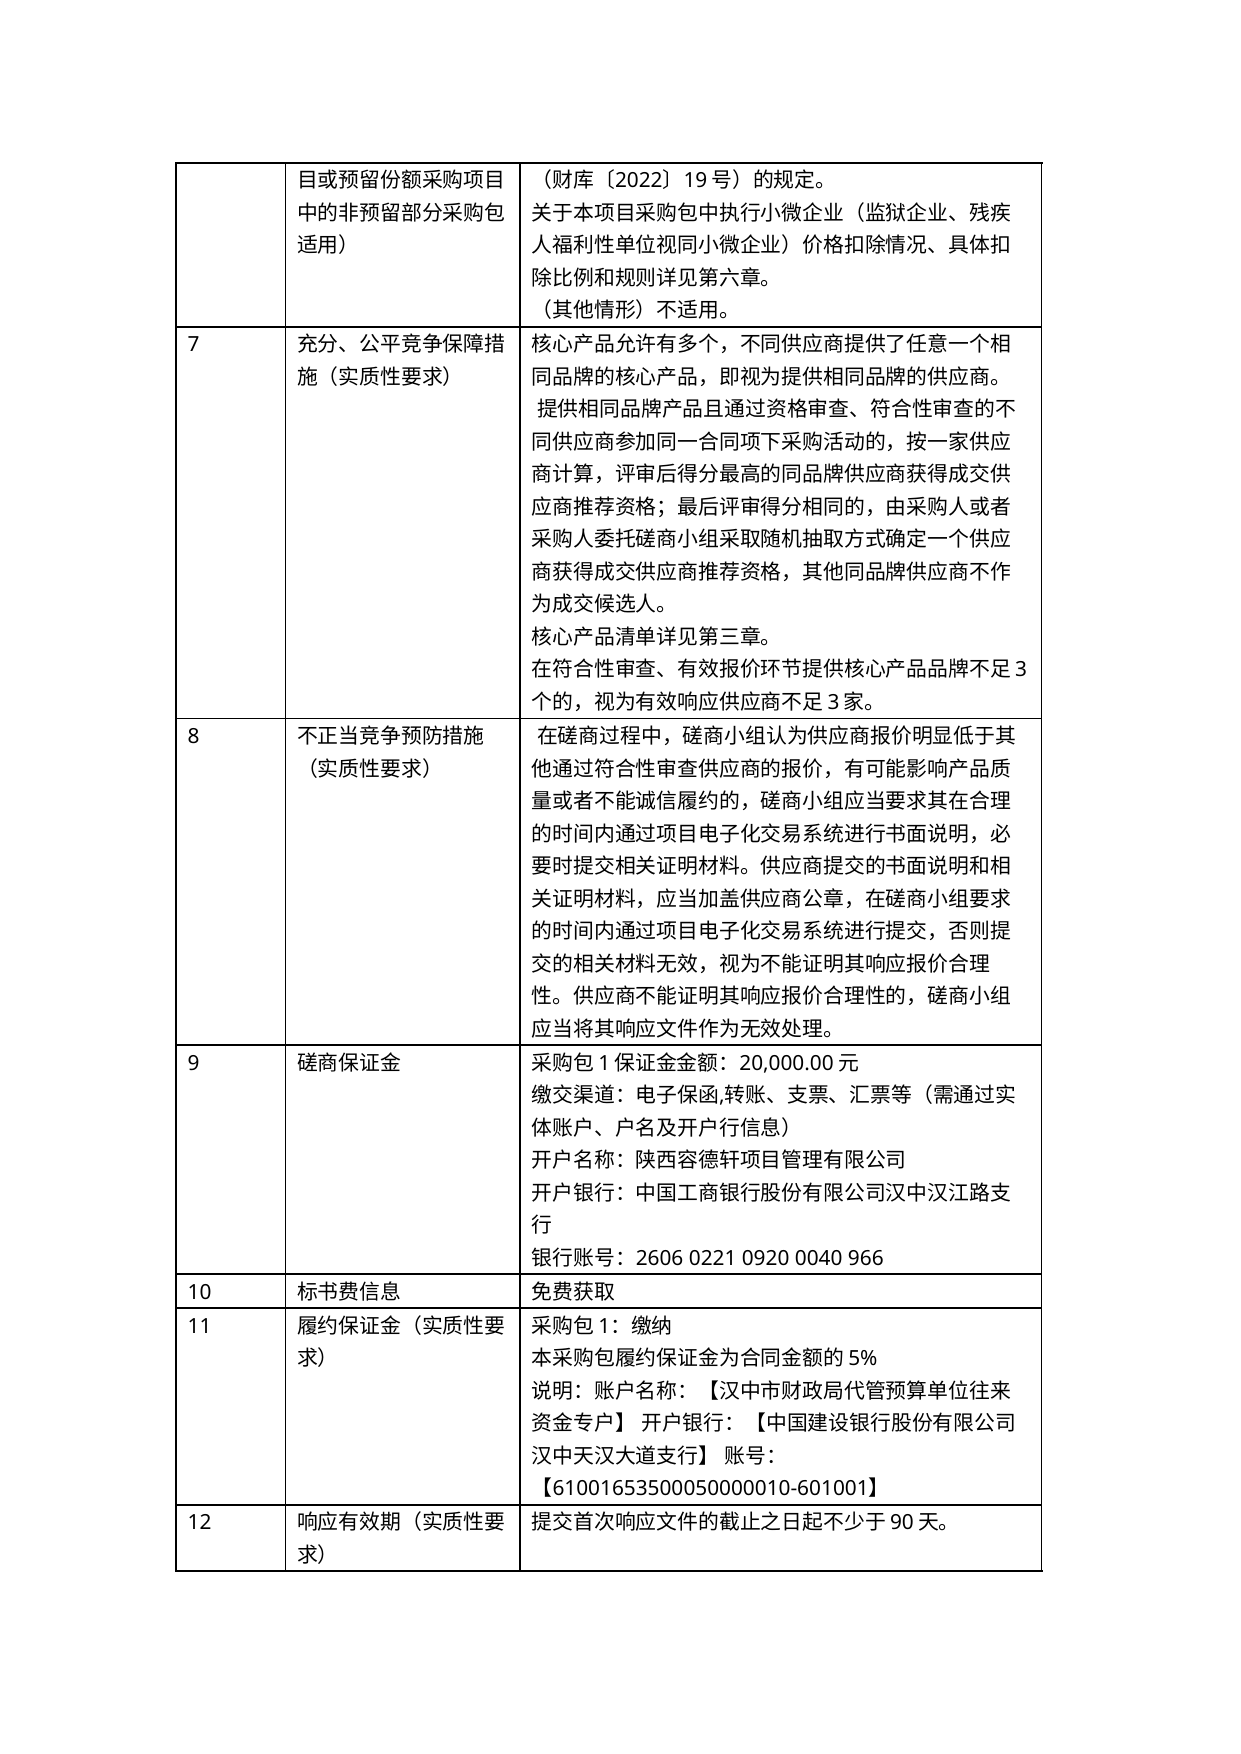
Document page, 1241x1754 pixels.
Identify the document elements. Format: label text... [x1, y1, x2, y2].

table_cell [286, 164, 519, 326]
table_cell 充分、公平竞争保障措施（实质性要求） [286, 328, 519, 718]
table_cell 12 [177, 1506, 285, 1570]
table_cell 履约保证金（实质性要求） [286, 1309, 519, 1504]
table_cell 6 [177, 164, 285, 326]
table_cell 响应有效期（实质性要求） [286, 1506, 519, 1570]
table_cell 11 [177, 1309, 285, 1504]
table_cell 9 [177, 1046, 285, 1273]
table_cell 采购包1保证金金额：20,000.00元 缴交渠道：电子保函,转账、支票、汇票等（需通过实体账户、户名及开户行信息） 开户名称：陕西容德轩项目管理有限公司 开户银行：中国工商银行股份有限公司汉中汉江路支行 银行账号：2606 0221 0920 0040 966 [521, 1046, 1041, 1273]
table_cell 采购包1：缴纳 本采购包履约保证金为合同金额的5% 说明：账户名称：【汉中市财政局代管预算单位往来资金专户】 开户银行：【中国建设银行股份有限公司汉中天汉大道支行】 账号：【61001653500050000010-601001】 [521, 1309, 1041, 1504]
table_cell 在磋商过程中，磋商小组认为供应商报价明显低于其他通过符合性审查供应商的报价，有可能影响产品质量或者不能诚信履约的，磋商小组应当要求其在合理的时间内通过项目电子化交易系统进行书面说明，必要时提交相关证明材料。供应商提交的书面说明和相关证明材料，应当加盖供应商公章，在磋商小组要求的时间内通过项目电子化交易系统进行提交，否则提交的相关材料无效，视为不能证明其响应报价合理性。供应商不能证明其响应报价合理性的，磋商小组应当将其响应文件作为无效处理。 [521, 719, 1041, 1044]
table_cell 免费获取 [521, 1275, 1041, 1307]
table_cell 磋商保证金 [286, 1046, 519, 1273]
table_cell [521, 164, 1041, 326]
table_cell 7 [177, 328, 285, 718]
table_cell 不正当竞争预防措施（实质性要求） [286, 719, 519, 1044]
table_cell 10 [177, 1275, 285, 1307]
table_cell 标书费信息 [286, 1275, 519, 1307]
table_cell 8 [177, 719, 285, 1044]
table_cell 核心产品允许有多个，不同供应商提供了任意一个相同品牌的核心产品，即视为提供相同品牌的供应商。 提供相同品牌产品且通过资格审查、符合性审查的不同供应商参加同一合同项下采购活动的，按一家供应商计算，评审后得分最高的同品牌供应商获得成交供应商推荐资格；最后评审得分相同的，由采购人或者采购人委托磋商小组采取随机抽取方式确定一个供应商获得成交供应商推荐资格，其他同品牌供应商不作为成交候选人。 核心产品清单详见第三章。 在符合性审查、有效报价环节提供核心产品品牌不足3个的，视为有效响应供应商不足3家。 [521, 328, 1041, 718]
table_cell 提交首次响应文件的截止之日起不少于90天。 [521, 1506, 1041, 1570]
